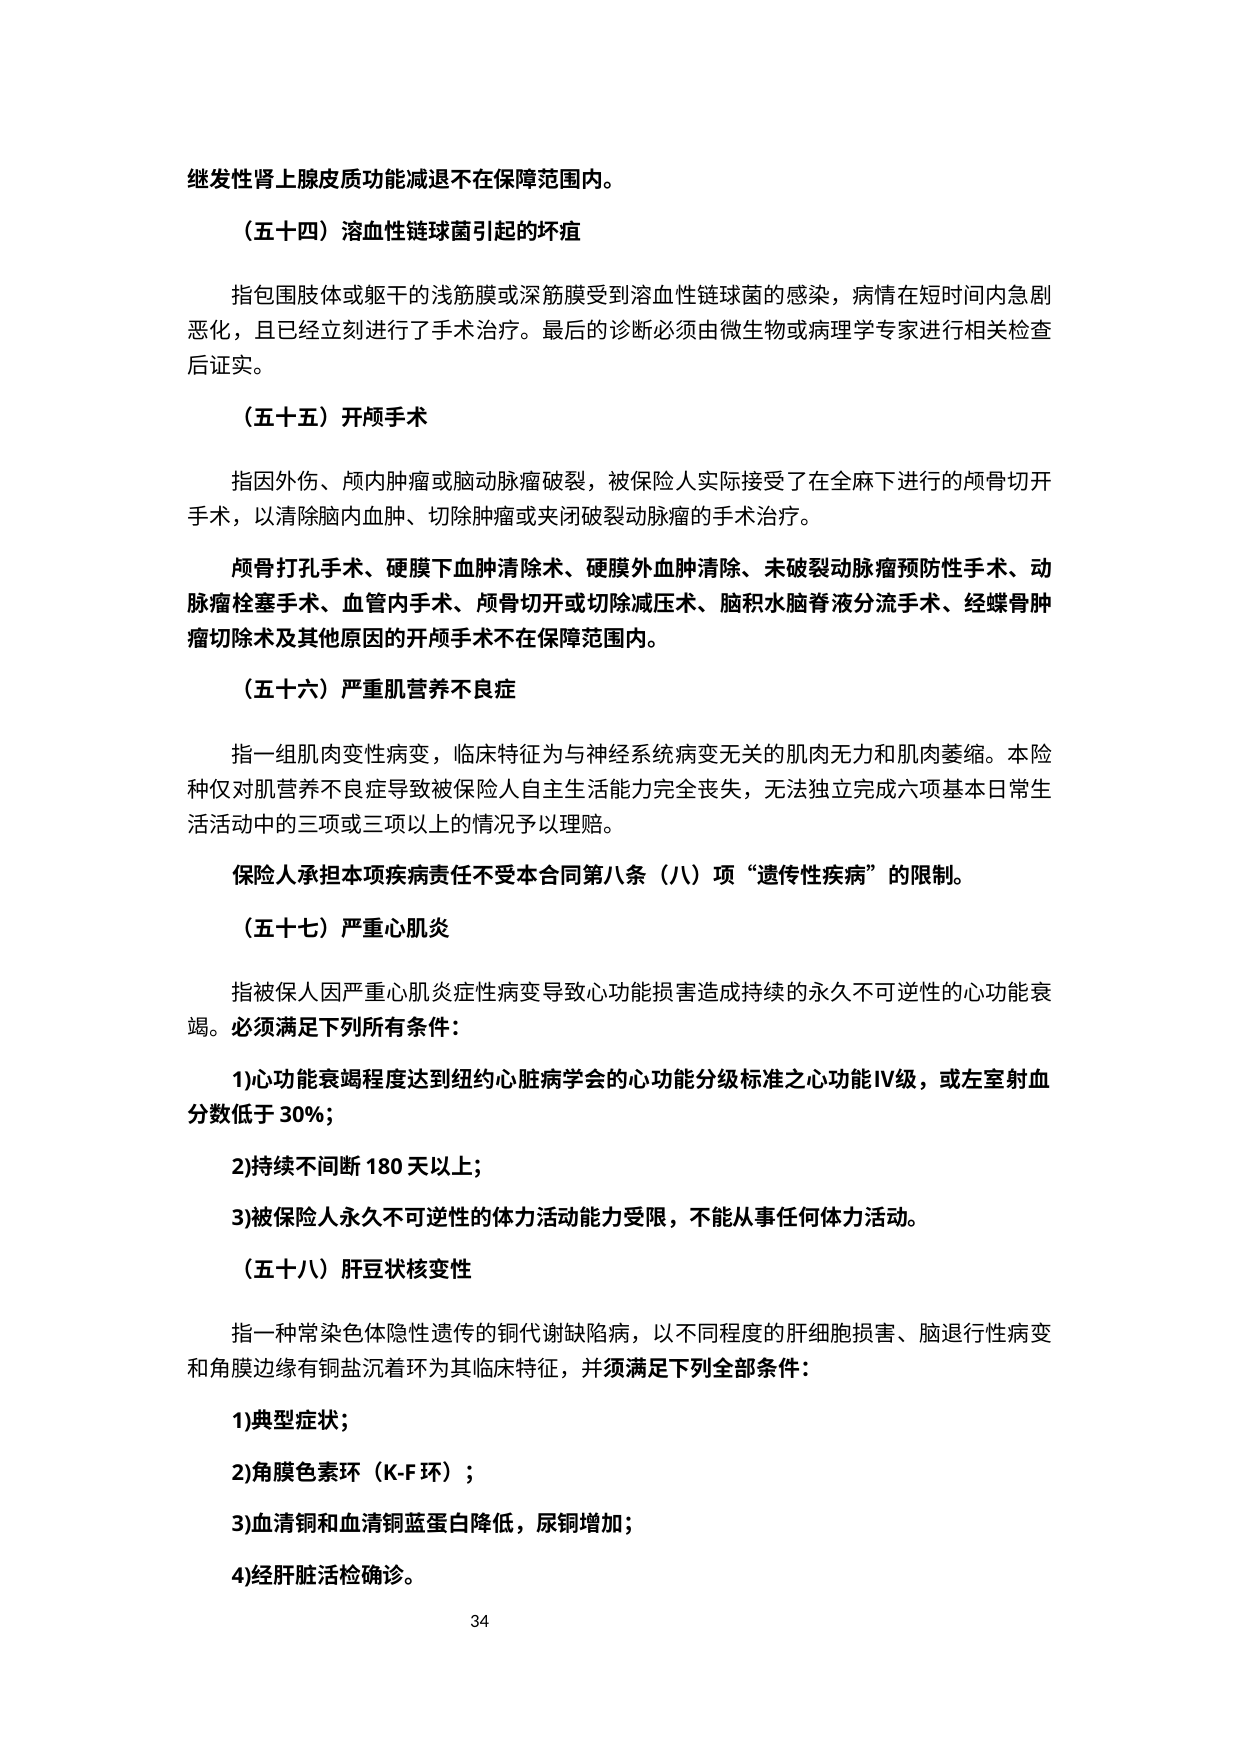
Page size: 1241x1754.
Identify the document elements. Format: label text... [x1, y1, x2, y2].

text 2)持续不间断180天以上； [187, 1148, 1053, 1181]
text 1)典型症状； [187, 1402, 1053, 1435]
text 2)角膜色素环（K-F环）； [187, 1454, 1053, 1487]
list 严重心肌炎 [187, 911, 1053, 942]
text 3)被保险人永久不可逆性的体力活动能力受限，不能从事任何体力活动。 [187, 1200, 1053, 1232]
text 3)血清铜和血清铜蓝蛋白降低，尿铜增加； [187, 1506, 1053, 1538]
text 指因外伤、颅内肿瘤或脑动脉瘤破裂，被保险人实际接受了在全麻下进行的颅骨切开手术，以清除脑内血肿、切除肿瘤或夹闭破裂动脉瘤的手术治疗。 [187, 464, 1053, 531]
text 指一种常染色体隐性遗传的铜代谢缺陷病，以不同程度的肝细胞损害、脑退行性病变和角膜边缘有铜盐沉着环为其临床特征，并须满足下列全部条件： [187, 1316, 1053, 1383]
text 4)经肝脏活检确诊。 [187, 1557, 1053, 1590]
list 溶血性链球菌引起的坏疽 [187, 214, 1053, 245]
text 1)心功能衰竭程度达到纽约心脏病学会的心功能分级标准之心功能Ⅳ级，或左室射血分数低于30%； [187, 1062, 1053, 1129]
text 颅骨打孔手术、硬膜下血肿清除术、硬膜外血肿清除、未破裂动脉瘤预防性手术、动脉瘤栓塞手术、血管内手术、颅骨切开或切除减压术、脑积水脑脊液分流手术、经蝶骨肿瘤切除术及其他原因的开颅手术不在保障范围内。 [187, 550, 1053, 653]
list 指一组肌肉变性病变，临床特征为与神经系统病变无关的肌肉无力和肌肉萎缩。本险种仅对肌营养不良症导致被保险人自主生活能力完全丧失，无法独立完成六项基本日常生活活动中的三项或三项以上的情况予以理赔。 [187, 736, 1053, 839]
list 肝豆状核变性 [187, 1252, 1053, 1283]
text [187, 162, 1053, 194]
list 开颅手术 [187, 399, 1053, 431]
list 严重肌营养不良症 [187, 672, 1053, 704]
text 指被保人因严重心肌炎症性病变导致心功能损害造成持续的永久不可逆性的心功能衰竭。必须满足下列所有条件： [187, 975, 1053, 1042]
list 指包围肢体或躯干的浅筋膜或深筋膜受到溶血性链球菌的感染，病情在短时间内急剧恶化，且已经立刻进行了手术治疗。最后的诊断必须由微生物或病理学专家进行相关检查后证实。 [187, 278, 1053, 380]
text 保险人承担本项疾病责任不受本合同第八条（八）项“遗传性疾病”的限制。 [187, 858, 1053, 889]
